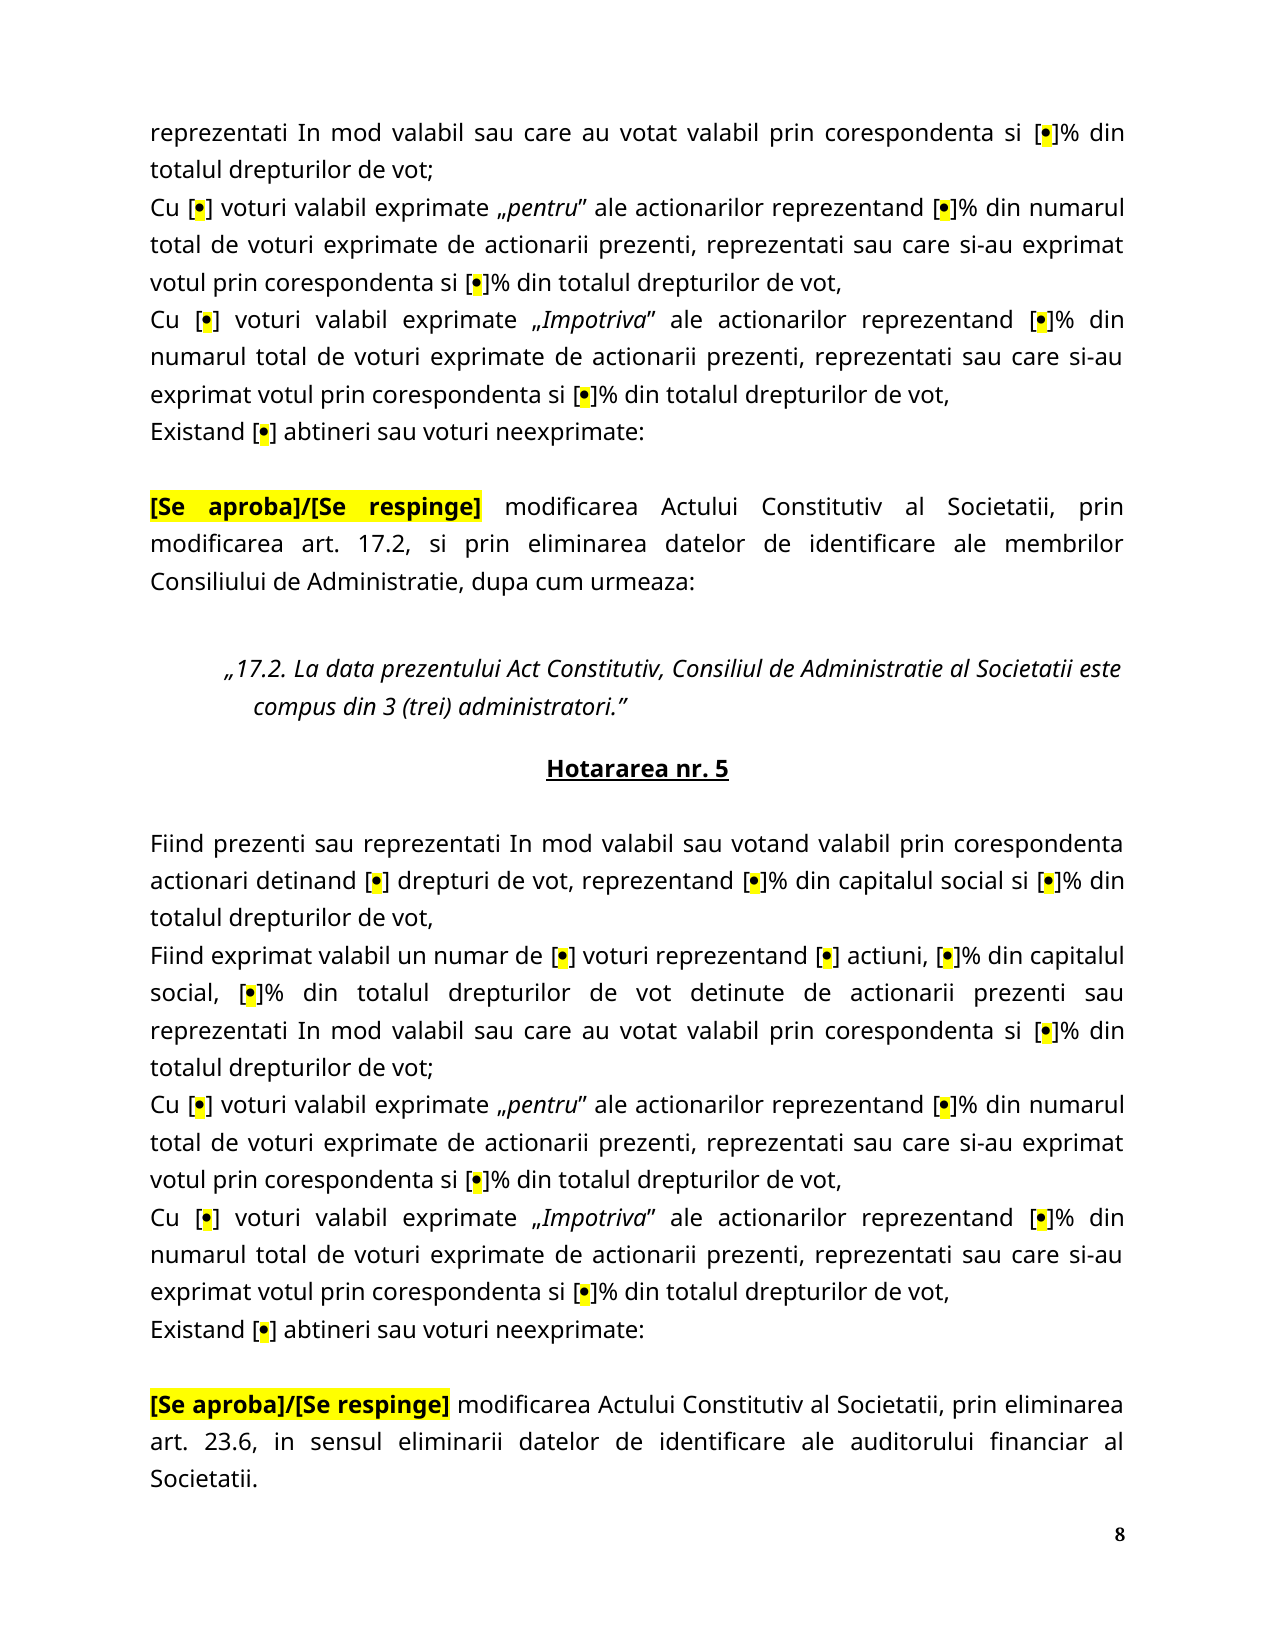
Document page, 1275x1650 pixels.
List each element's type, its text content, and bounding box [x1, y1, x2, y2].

text [Se aproba]/[Se respinge] modificarea Actului Constitutiv al Societatii, prin eliminarea art. 23.6, in sensul eliminarii datelor de identificare ale auditorului financiar al Societatii. [150, 1387, 1125, 1495]
text Fiind prezenti sau reprezentati In mod valabil sau votand valabil prin corespondenta actionari detinand [] drepturi de vot, reprezentand []% din capitalul social si []% din totalul drepturilor de vot, [150, 826, 1125, 934]
text „17.2. La data prezentului Act Constitutiv, Consiliul de Administratie al Societatii este compus din 3 (trei) administratori.” [225, 652, 1125, 722]
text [150, 116, 1125, 186]
text Cu [] voturi valabil exprimate „pentru” ale actionarilor reprezentand []% din numarul total de voturi exprimate de actionarii prezenti, reprezentati sau care si-au exprimat votul prin corespondenta si []% din totalul drepturilor de vot, [150, 191, 1125, 298]
text Cu [] voturi valabil exprimate „Impotriva” ale actionarilor reprezentand []% din numarul total de voturi exprimate de actionarii prezenti, reprezentati sau care si-au exprimat votul prin corespondenta si []% din totalul drepturilor de vot, [150, 1200, 1125, 1308]
text Cu [] voturi valabil exprimate „pentru” ale actionarilor reprezentand []% din numarul total de voturi exprimate de actionarii prezenti, reprezentati sau care si-au exprimat votul prin corespondenta si []% din totalul drepturilor de vot, [150, 1088, 1125, 1196]
text Hotararea nr. 5 [150, 752, 1125, 784]
text Existand [] abtineri sau voturi neexprimate: [150, 415, 1125, 448]
text [Se aproba]/[Se respinge] modificarea Actului Constitutiv al Societatii, prin modificarea art. 17.2, si prin eliminarea datelor de identificare ale membrilor Consiliului de Administratie, dupa cum urmeaza: [150, 490, 1125, 597]
text Existand [] abtineri sau voturi neexprimate: [150, 1313, 1125, 1345]
text Cu [] voturi valabil exprimate „Impotriva” ale actionarilor reprezentand []% din numarul total de voturi exprimate de actionarii prezenti, reprezentati sau care si-au exprimat votul prin corespondenta si []% din totalul drepturilor de vot, [150, 303, 1125, 410]
